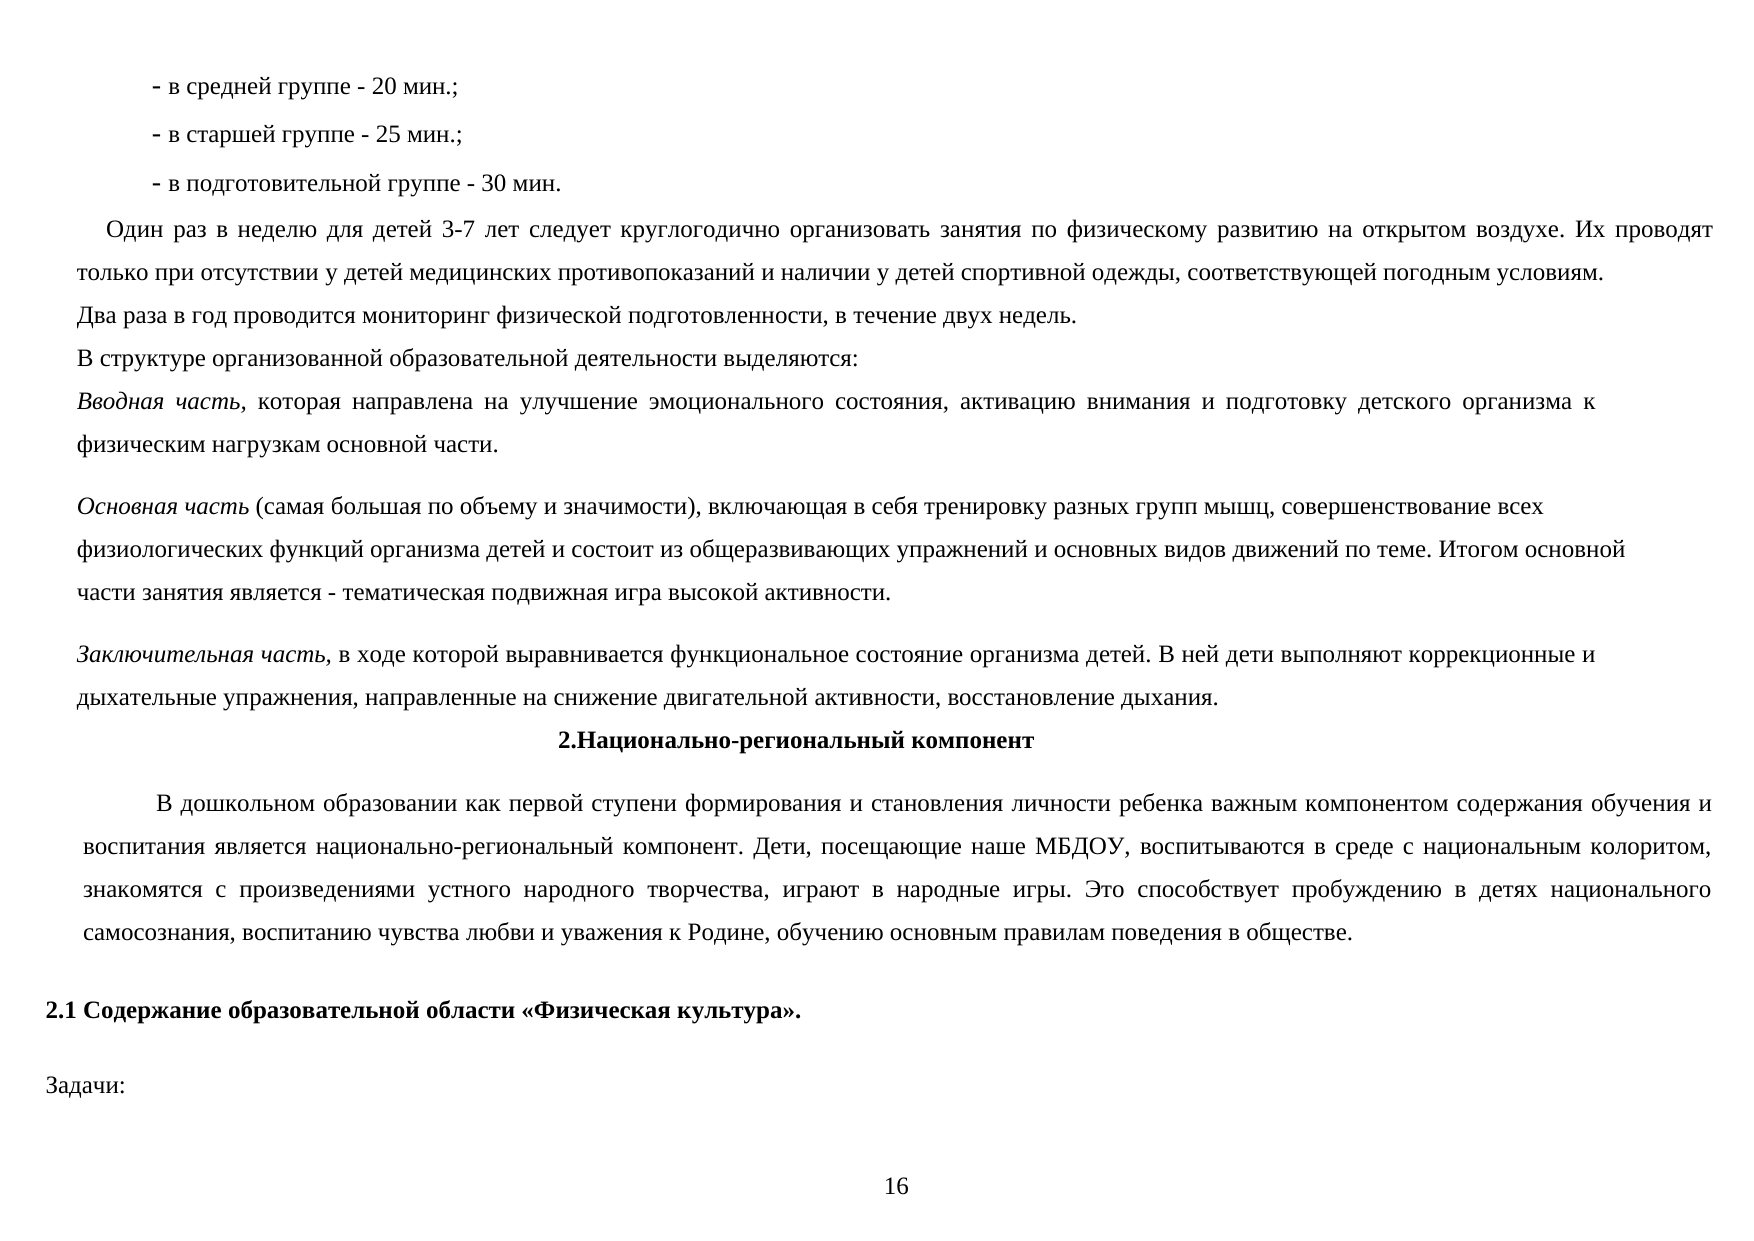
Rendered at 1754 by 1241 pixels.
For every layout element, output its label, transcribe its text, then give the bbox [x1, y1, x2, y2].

text Заключительная часть, в ходе которой выравнивается функциональное состояние организма детей. В ней дети выполняют коррекционные и дыхательные упражнения, направленные на снижение двигательной активности, восстановление дыхания. [77, 639, 1597, 711]
text Один раз в неделю для детей 3-7 лет следует круглогодично организовать занятия по физическому развитию на открытом воздухе. Их проводят только при отсутствии у детей медицинских противопоказаний и наличии у детей спортивной одежды, соответствующей погодным условиям. [77, 214, 1715, 286]
list в старшей группе - 25 мин.; [77, 117, 1717, 149]
text Основная часть (самая большая по объему и значимости), включающая в себя тренировку разных групп мышц, совершенствование всех физиологических функций организма детей и состоит из общеразвивающих упражнений и основных видов движений по теме. Итогом основной части занятия является - тематическая подвижная игра высокой активности. [77, 491, 1674, 606]
text Два раза в год проводится мониторинг физической подготовленности, в течение двух недель. [77, 300, 1724, 329]
text Задачи: [45, 1071, 1717, 1099]
text В дошкольном образовании как первой ступени формирования и становления личности ребенка важным компонентом содержания обучения и воспитания является национально-региональный компонент. Дети, посещающие наше МБДОУ, воспитываются в среде с национальным колоритом, знакомятся с произведениями устного народного творчества, играют в народные игры. Это способствует пробуждению в детях национального самосознания, воспитанию чувства любви и уважения к Родине, обучению основным правилам поведения в обществе. [83, 788, 1713, 946]
text В структуре организованной образовательной деятельности выделяются: [77, 343, 1724, 372]
text 2.Национально-региональный компонент [558, 725, 1717, 754]
list в подготовительной группе - 30 мин. [77, 165, 1717, 197]
list в средней группе - 20 мин.; [77, 68, 1717, 100]
text Вводная часть, которая направлена на улучшение эмоционального состояния, активацию внимания и подготовку детского организма к физическим нагрузкам основной части. [77, 386, 1597, 458]
text 2.1 Содержание образовательной области «Физическая культура». [45, 996, 1717, 1024]
